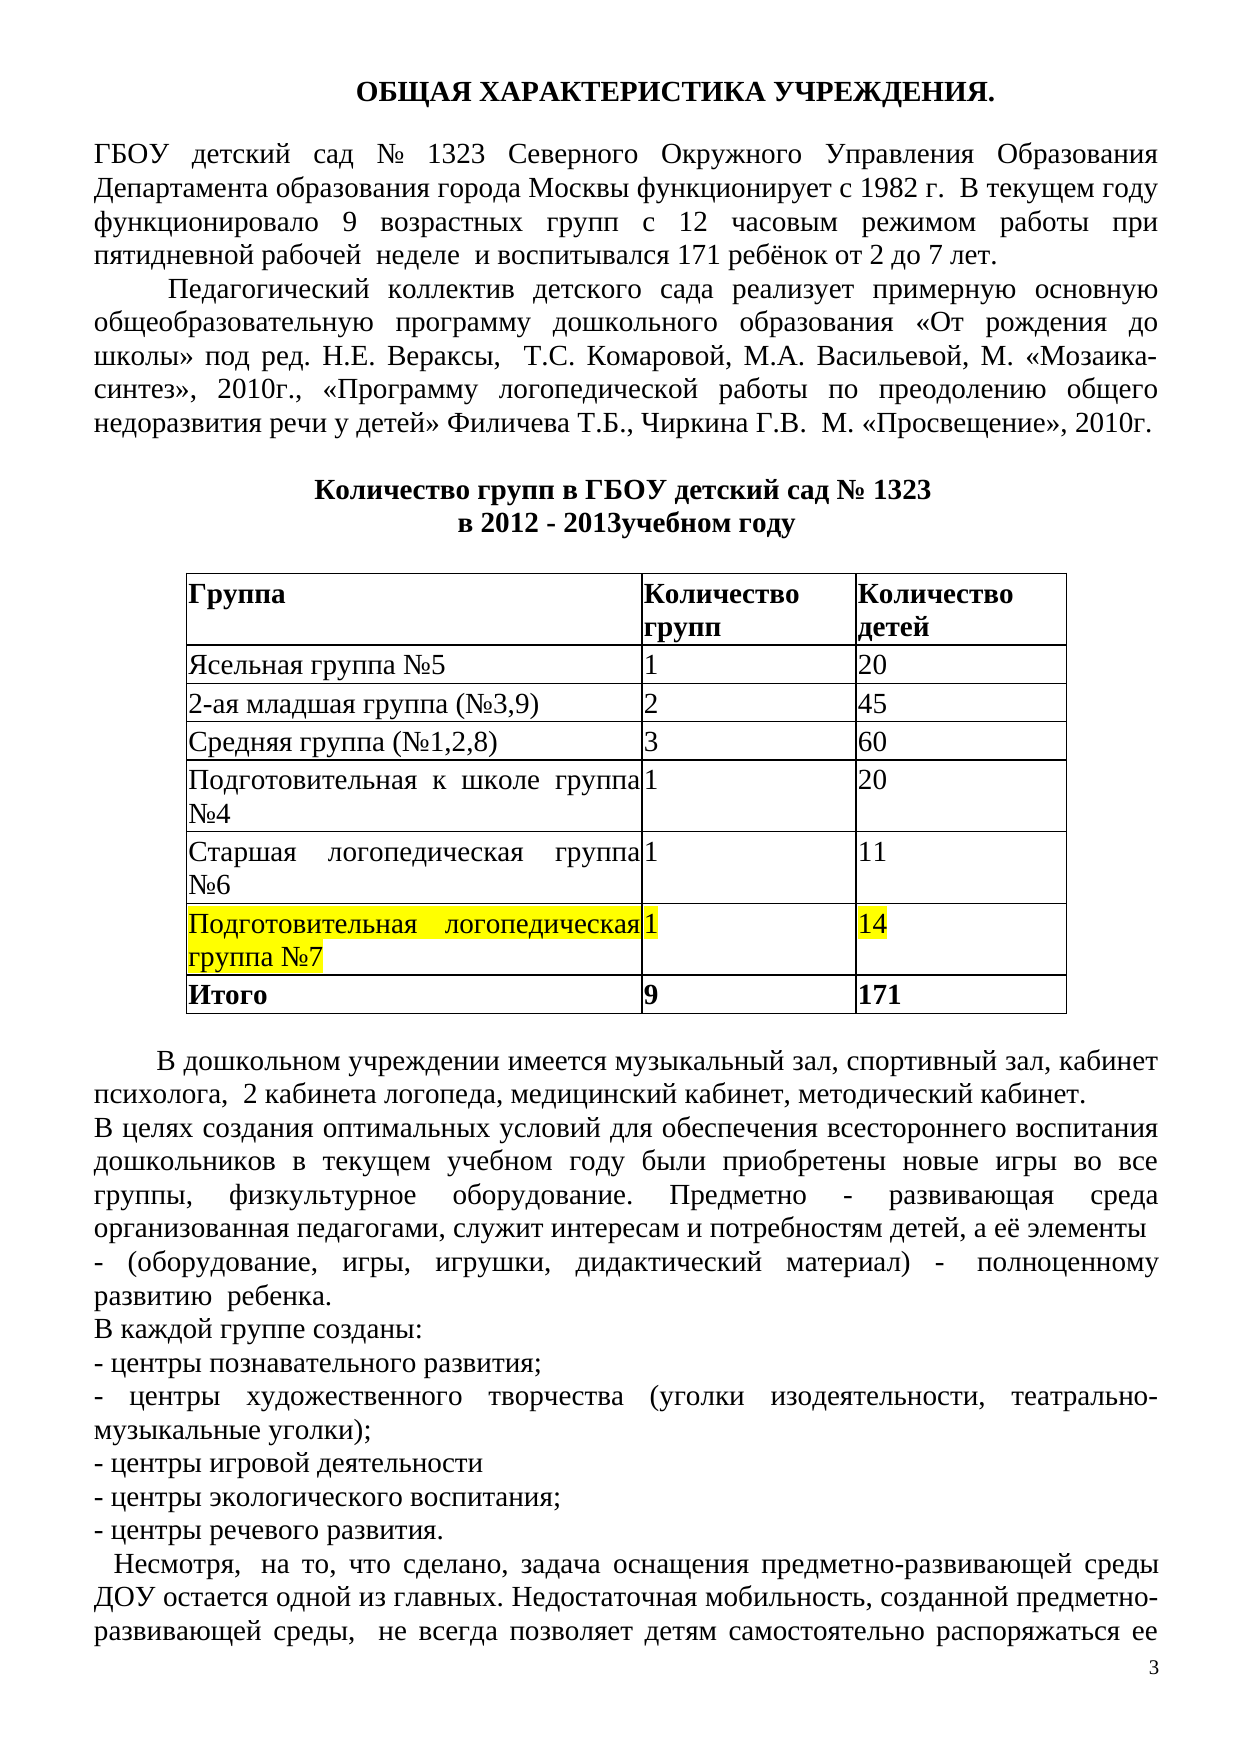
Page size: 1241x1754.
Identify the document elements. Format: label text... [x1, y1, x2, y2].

table_cell Ясельная группа №5 [187, 646, 641, 683]
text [94, 1043, 1159, 1647]
table_cell 2 [643, 684, 855, 721]
text ГБОУ детский сад № 1323 Северного Окружного Управления Образования Департамента образования города Москвы функционирует с . В текущем году функционировало 9 возрастных групп с 12 часовым режимом работы при пятидневной рабочей неделе и воспитывался 171 ребёнок от 2 до 7 лет. [94, 137, 1159, 271]
table_cell Подготовительная логопедическая группа №7 [187, 904, 641, 974]
table_cell 1 [643, 761, 855, 831]
table_cell 9 [643, 976, 855, 1013]
table_cell 1 [643, 646, 855, 683]
table_header Количество детей [857, 574, 1066, 644]
table_cell 11 [857, 832, 1066, 903]
table_cell Старшая логопедическая группа №6 [187, 832, 641, 903]
table_cell 3 [643, 722, 855, 759]
table_cell 2-ая младшая группа (№3,9) [187, 684, 641, 721]
table_cell Средняя группа (№1,2,8) [187, 722, 641, 759]
table_cell 45 [857, 684, 1066, 721]
table_cell 1 [643, 904, 855, 974]
table_cell 171 [857, 976, 1066, 1013]
table_cell 14 [857, 904, 1066, 974]
text ОБЩАЯ ХАРАКТЕРИСТИКА УЧРЕЖДЕНИЯ. [98, 74, 1159, 107]
table_cell Подготовительная к школе группа №4 [187, 761, 641, 831]
table_cell 20 [857, 646, 1066, 683]
table_cell Итого [187, 976, 641, 1013]
text Педагогический коллектив детского сада реализует примерную основную общеобразовательную программу дошкольного образования «От рождения до школы» под ред. Н.Е. Вераксы, Т.С. Комаровой, М.А. Васильевой, М. «Мозаика-синтез», 2010г., «Программу логопедической работы по преодолению общего недоразвития речи у детей» Филичева Т.Б., Чиркина Г.В. М. «Просвещение», 2010г. [94, 271, 1159, 438]
table_cell 1 [643, 832, 855, 903]
table_header Количество групп [643, 574, 855, 644]
table_cell 20 [857, 761, 1066, 831]
table_header Группа [187, 574, 641, 644]
table_cell 60 [857, 722, 1066, 759]
text Количество групп в ГБОУ детский сад № 1323 в 2012 - 2013учебном году [94, 472, 1159, 539]
